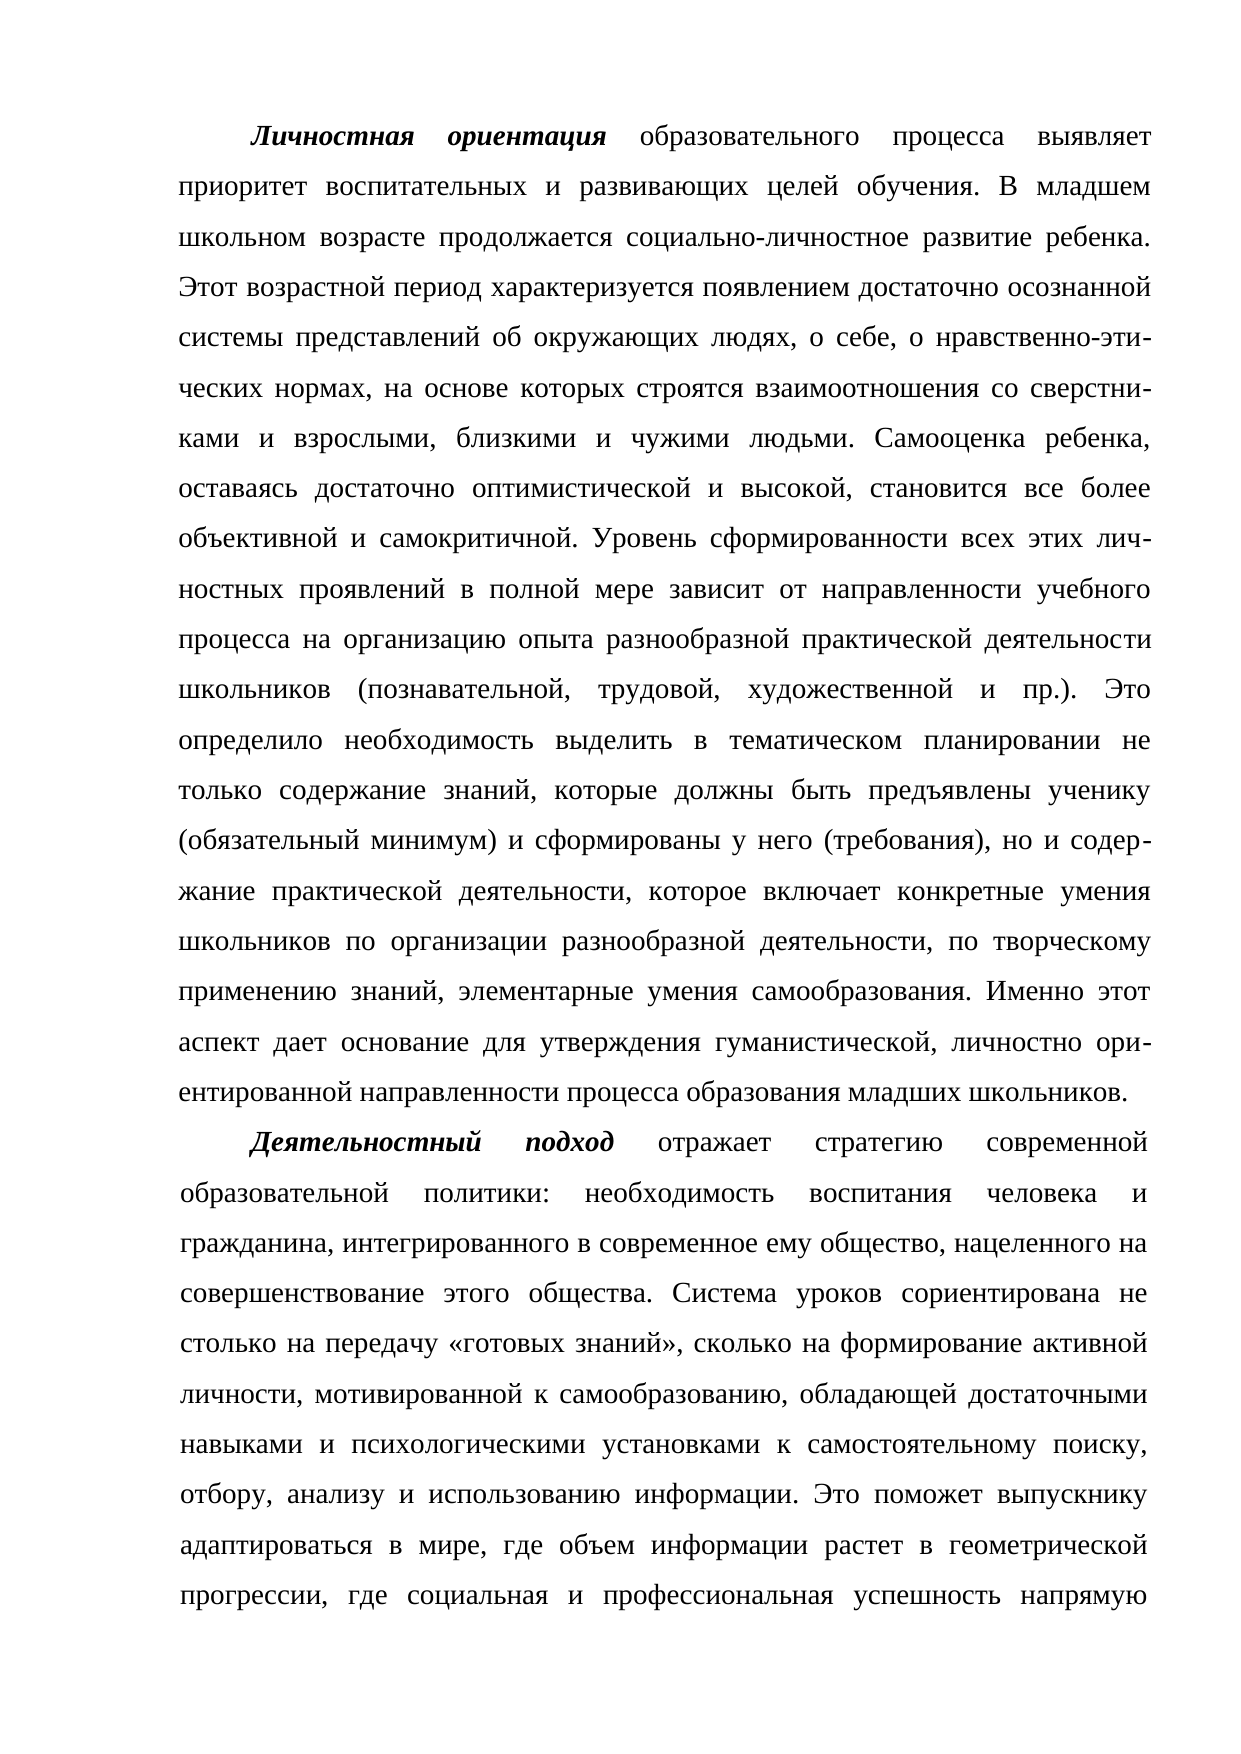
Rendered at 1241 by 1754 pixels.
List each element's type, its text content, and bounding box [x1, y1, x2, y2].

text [180, 1124, 1148, 1611]
text Личностная ориентация образовательного процесса выявляет приоритет воспитательных и развивающих целей обучения. В младшем школьном возрасте продолжается социально-личностное развитие ребенка. Этот возрастной период характеризуется появлением достаточно осознанной системы представлений об окружающих людях, о себе, о нравственно-этических нормах, на основе которых строятся взаимоотношения со сверстниками и взрослыми, близкими и чужими людьми. Самооценка ребенка, оставаясь достаточно оптимистической и высокой, становится все более объективной и самокритичной. Уровень сформированности всех этих личностных проявлений в полной мере зависит от направленности учебного процесса на организацию опыта разнообразной практической деятельности школьников (познавательной, трудовой, художественной и пр.). Это определило необходимость выделить в тематическом планировании не только содержание знаний, которые должны быть предъявлены ученику (обязательный минимум) и сформированы у него (требования), но и содержание практической деятельности, которое включает конкретные умения школьников по организации разнообразной деятельности, по творческому применению знаний, элементарные умения самообразования. Именно этот аспект дает основание для утверждения гуманистической, личностно ориентированной направленности процесса образования младших школьников. [178, 118, 1152, 1108]
